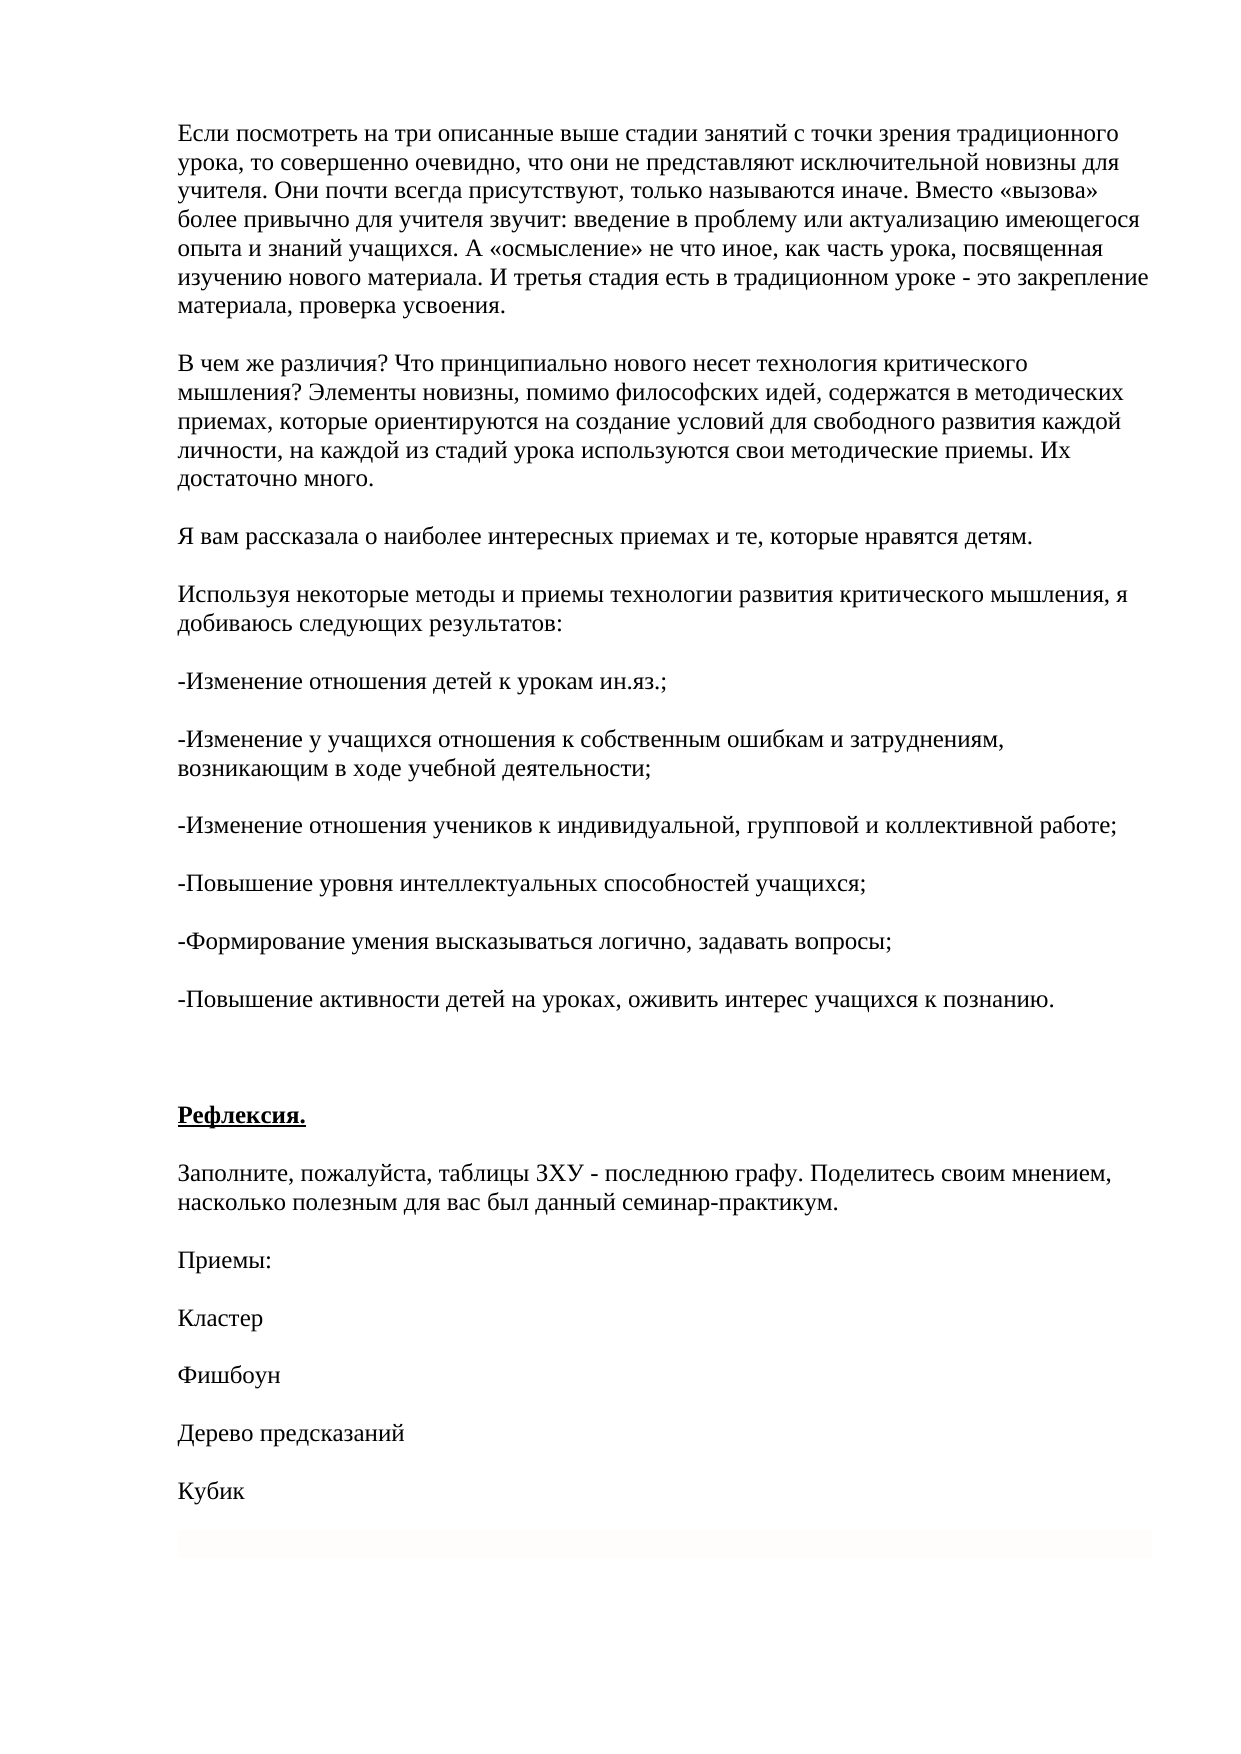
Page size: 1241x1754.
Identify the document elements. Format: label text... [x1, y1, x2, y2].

text -Повышение активности детей на уроках, оживить интерес учащихся к познанию. [177, 984, 1152, 1013]
text Кубик [177, 1476, 1152, 1505]
text -Изменение у учащихся отношения к собственным ошибкам и затруднениям, возникающим в ходе учебной деятельности; [177, 724, 1152, 781]
text Если посмотреть на три описанные выше стадии занятий с точки зрения традиционного урока, то совершенно очевидно, что они не представляют исключительной новизны для учителя. Они почти всегда присутствуют, только называются иначе. Вместо «вызова» более привычно для учителя звучит: введение в проблему или актуализацию имеющегося опыта и знаний учащихся. А «осмысление» не что иное, как часть урока, посвященная изучению нового материала. И третья стадия есть в традиционном уроке - это закрепление материала, проверка усвоения. [177, 118, 1152, 319]
text Приемы: [177, 1245, 1152, 1273]
text Используя некоторые методы и приемы технологии развития критического мышления, я добиваюсь следующих результатов: [177, 579, 1152, 637]
text -Изменение отношения учеников к индивидуальной, групповой и коллективной работе; [177, 811, 1152, 839]
text Рефлексия. [177, 1100, 1152, 1129]
text Заполните, пожалуйста, таблицы ЗХУ - последнюю графу. Поделитесь своим мнением, насколько полезным для вас был данный семинар-практикум. [177, 1158, 1152, 1216]
text В чем же различия? Что принципиально нового несет технология критического мышления? Элементы новизны, помимо философских идей, содержатся в методических приемах, которые ориентируются на создание условий для свободного развития каждой личности, на каждой из стадий урока используются свои методические приемы. Их достаточно много. [177, 348, 1152, 492]
text Фишбоун [177, 1361, 1152, 1389]
text Кластер [177, 1303, 1152, 1331]
text Я вам рассказала о наиболее интересных приемах и те, которые нравятся детям. [177, 521, 1152, 550]
text Дерево предсказаний [177, 1418, 1152, 1447]
text -Повышение уровня интеллектуальных способностей учащихся; [177, 868, 1152, 897]
text -Изменение отношения детей к урокам ин.яз.; [177, 666, 1152, 695]
text -Формирование умения высказываться логично, задавать вопросы; [177, 926, 1152, 955]
